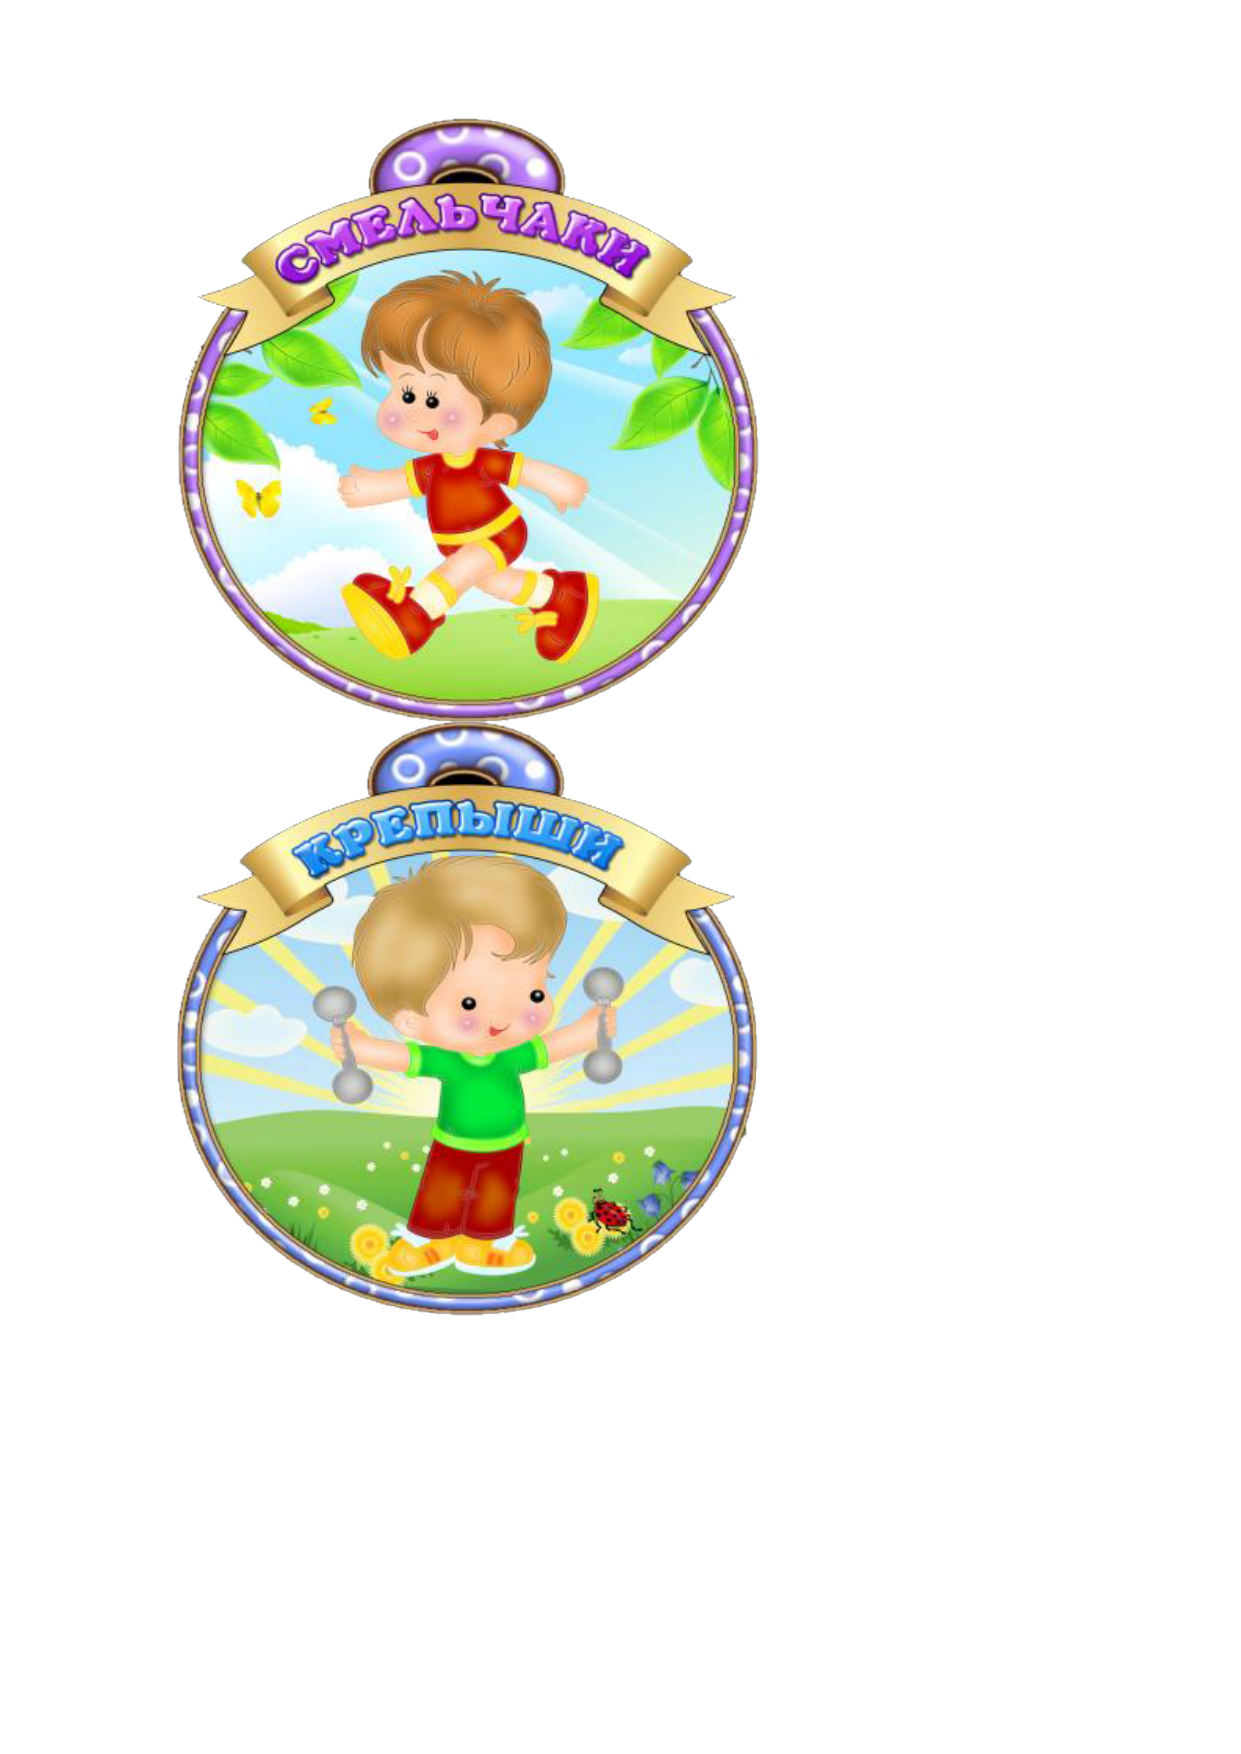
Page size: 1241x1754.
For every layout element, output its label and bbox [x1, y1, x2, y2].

picture [177, 118, 759, 1316]
